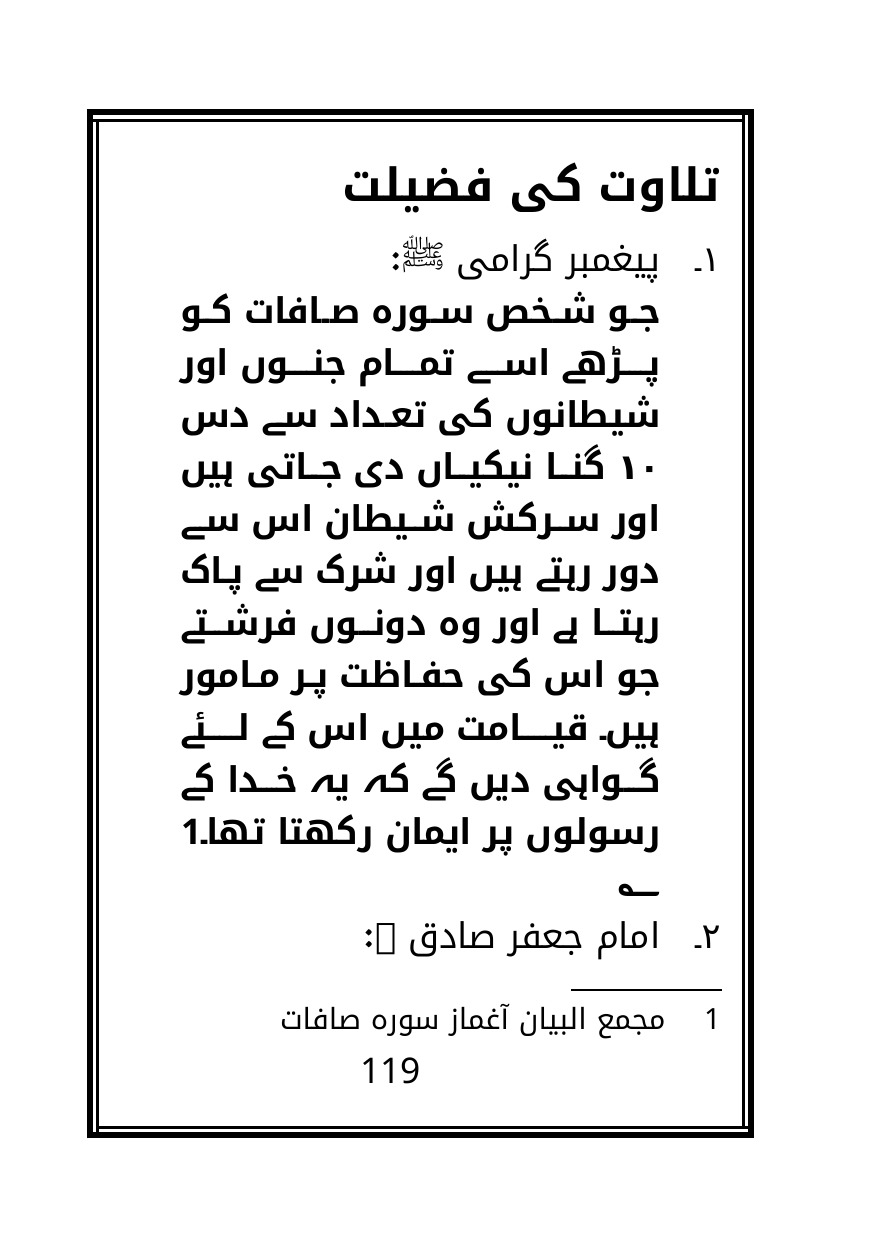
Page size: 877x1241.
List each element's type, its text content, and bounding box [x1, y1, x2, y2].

text جو شخص سورہ صافات کو پڑھے اسے تمام جنوں اور شیطانوں کی تعداد سے دس ۱۰ گنا نیکیاں دی جاتی ہیں اور سرکش شیطان اس سے دور رہتے ہیں اور شرک سے پاک رہتا ہے اور وہ دونوں فرشتے جو اس کی حفاظت پر مامور ہیں۔ قیامت میں اس کے لئے گواہی دیں گے کہ یہ خدا کے رسولوں پر ایمان رکھتا تھا۔؎ [180, 282, 661, 907]
subtitle تلاوت کی فضیلت [120, 142, 721, 229]
text ۲۔ امام جعفر صادق ﷣: [120, 907, 721, 959]
text ۱۔ پیغمبر گرامی ﷺ: [120, 229, 721, 282]
